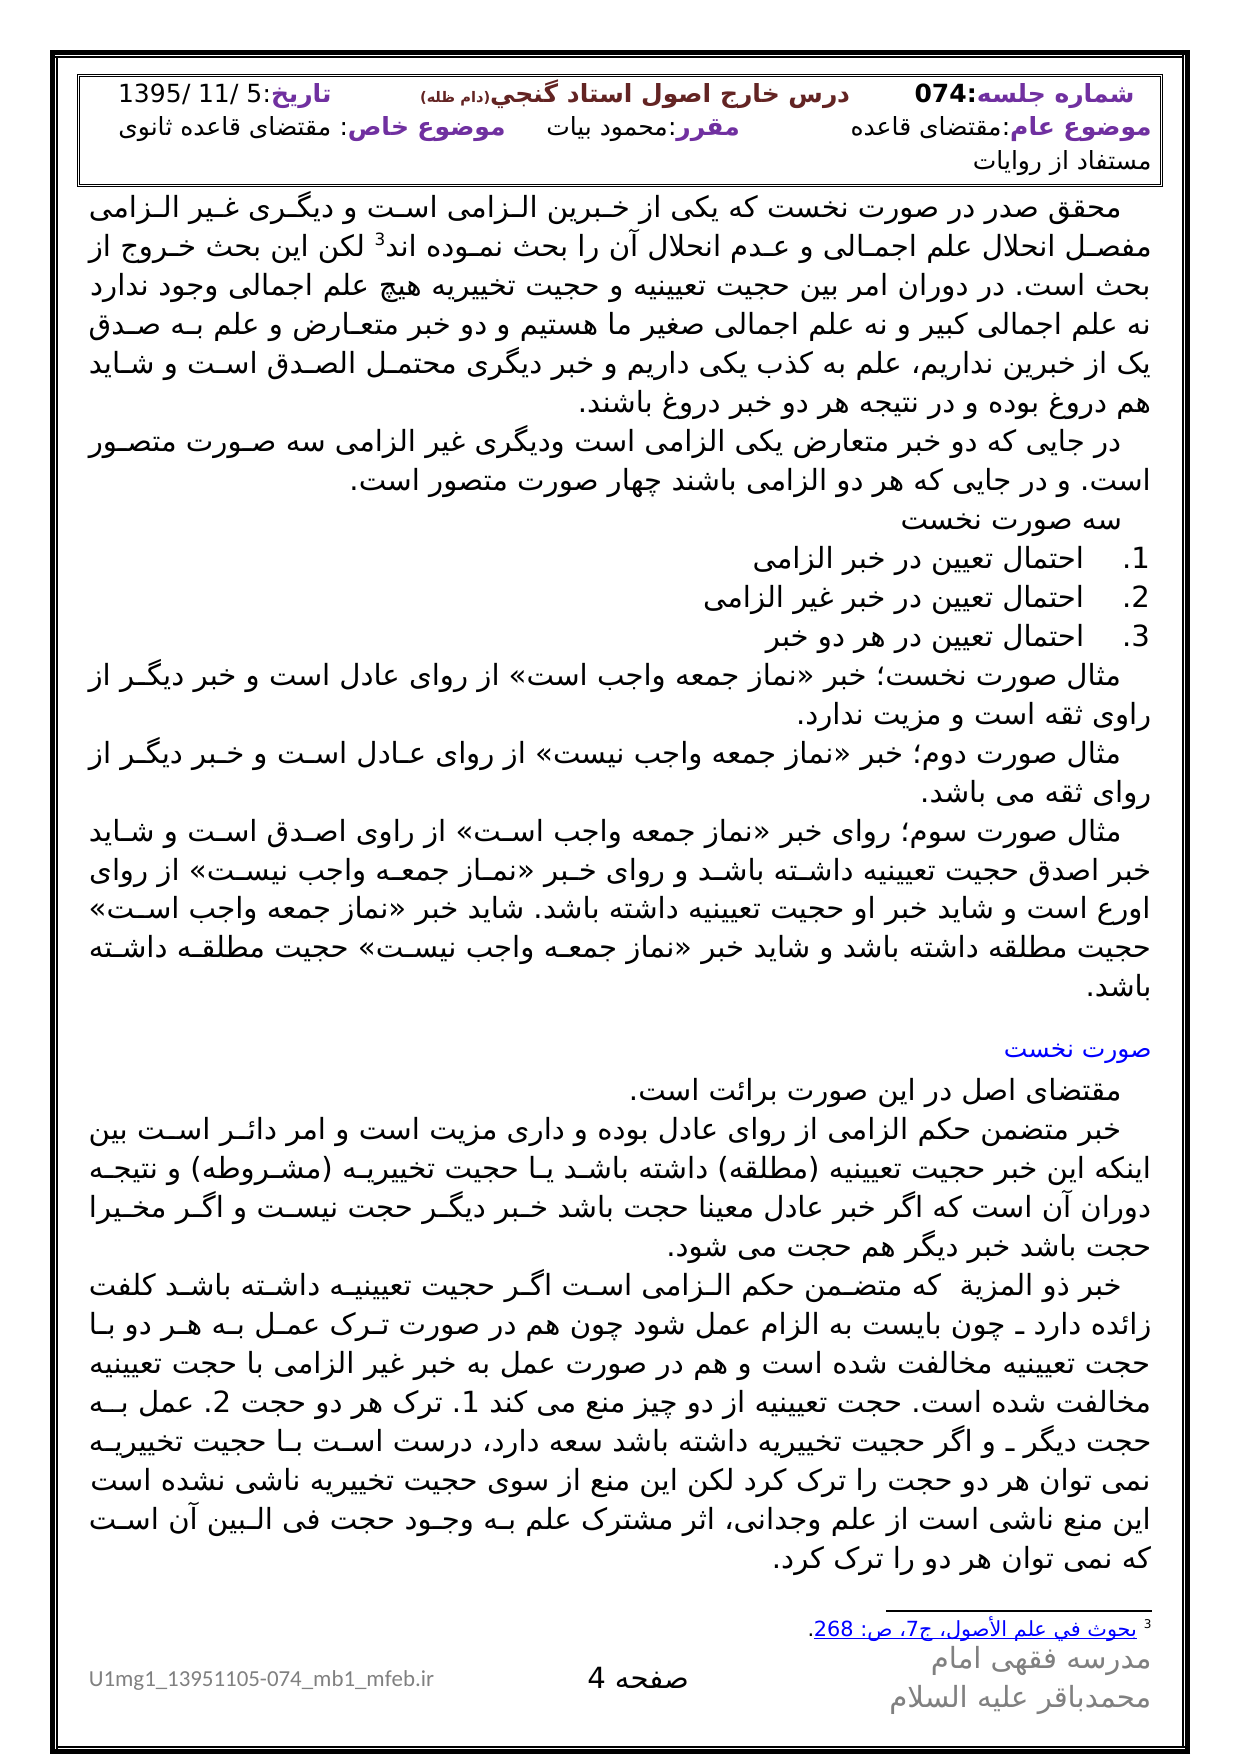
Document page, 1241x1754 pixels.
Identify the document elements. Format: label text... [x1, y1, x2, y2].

text مثال صورت نخست؛ خبر «نماز جمعه واجب است» از روای عادل است و خبر دیگر از راوی ثقه است و مزیت ندارد. [89, 658, 1152, 731]
subtitle صورت نخست [89, 1034, 1152, 1063]
list احتمال تعیین در خبر الزامی [89, 541, 1122, 575]
text سه صورت نخست [89, 502, 1152, 536]
text خبر ذو المزیة که متضمن حکم الزامی است اگر حجیت تعیینیه داشته باشد کلفت زائده دارد ـ چون بایست به الزام عمل شود چون هم در صورت ترک عمل به هر دو با حجت تعیینیه مخالفت شده است و هم در صورت عمل به خبر غیر الزامی با حجت تعیینیه مخالفت شده است. حجت تعیینیه از دو چیز منع می کند 1. ترک هر دو حجت 2. عمل به حجت دیگر ـ و اگر حجیت تخییریه داشته باشد سعه دارد، درست است با حجیت تخییریه نمی توان هر دو حجت را ترک کرد لکن این منع از سوی حجیت تخییریه ناشی نشده است این منع ناشی است از علم وجدانی، اثر مشترک علم به وجود حجت فی البین آن است که نمی توان هر دو را ترک کرد. [89, 1268, 1152, 1575]
text مثال صورت سوم؛ روای خبر «نماز جمعه واجب است» از راوی اصدق است و شاید خبر اصدق حجیت تعیینیه داشته باشد و روای خبر «نماز جمعه واجب نیست» از روای اورع است و شاید خبر او حجیت تعیینیه داشته باشد. شاید خبر «نماز جمعه واجب است» حجیت مطلقه داشته باشد و شاید خبر «نماز جمعه واجب نیست» حجیت مطلقه داشته باشد. [89, 814, 1152, 1004]
list احتمال تعیین در هر دو خبر [89, 619, 1122, 653]
text خبر متضمن حکم الزامی از روای عادل بوده و داری مزیت است و امر دائر است بین اینکه این خبر حجیت تعیینیه (مطلقه) داشته باشد یا حجیت تخییریه (مشروطه) و نتیجه دوران آن است که اگر خبر عادل معینا حجت باشد خبر دیگر حجت نیست و اگر مخیرا حجت باشد خبر دیگر هم حجت می شود. [89, 1112, 1152, 1263]
text مقتضای اصل در این صورت برائت است. [89, 1073, 1152, 1107]
text مثال صورت دوم؛ خبر «نماز جمعه واجب نیست» از روای عادل است و خبر دیگر از روای ثقه می باشد. [89, 736, 1152, 809]
list احتمال تعیین در خبر غیر الزامی [89, 580, 1122, 614]
text در جایی که دو خبر متعارض یکی الزامی است ودیگری غیر الزامی سه صورت متصور است. و در جایی که هر دو الزامی باشند چهار صورت متصور است. [89, 424, 1152, 497]
text محقق صدر در صورت نخست که یکی از خبرین الزامی است و دیگری غیر الزامی مفصل انحلال علم اجمالی و عدم انحلال آن را بحث نموده اند لکن این بحث خروج از بحث است. در دوران امر بین حجیت تعیینیه و حجیت تخییریه هیچ علم اجمالی وجود ندارد نه علم اجمالی کبیر و نه علم اجمالی صغیر ما هستیم و دو خبر متعارض و علم به صدق یک از خبرین نداریم، علم به کذب یکی داریم و خبر دیگری محتمل الصدق است و شاید هم دروغ بوده و در نتیجه هر دو خبر دروغ باشند. [89, 191, 1152, 419]
